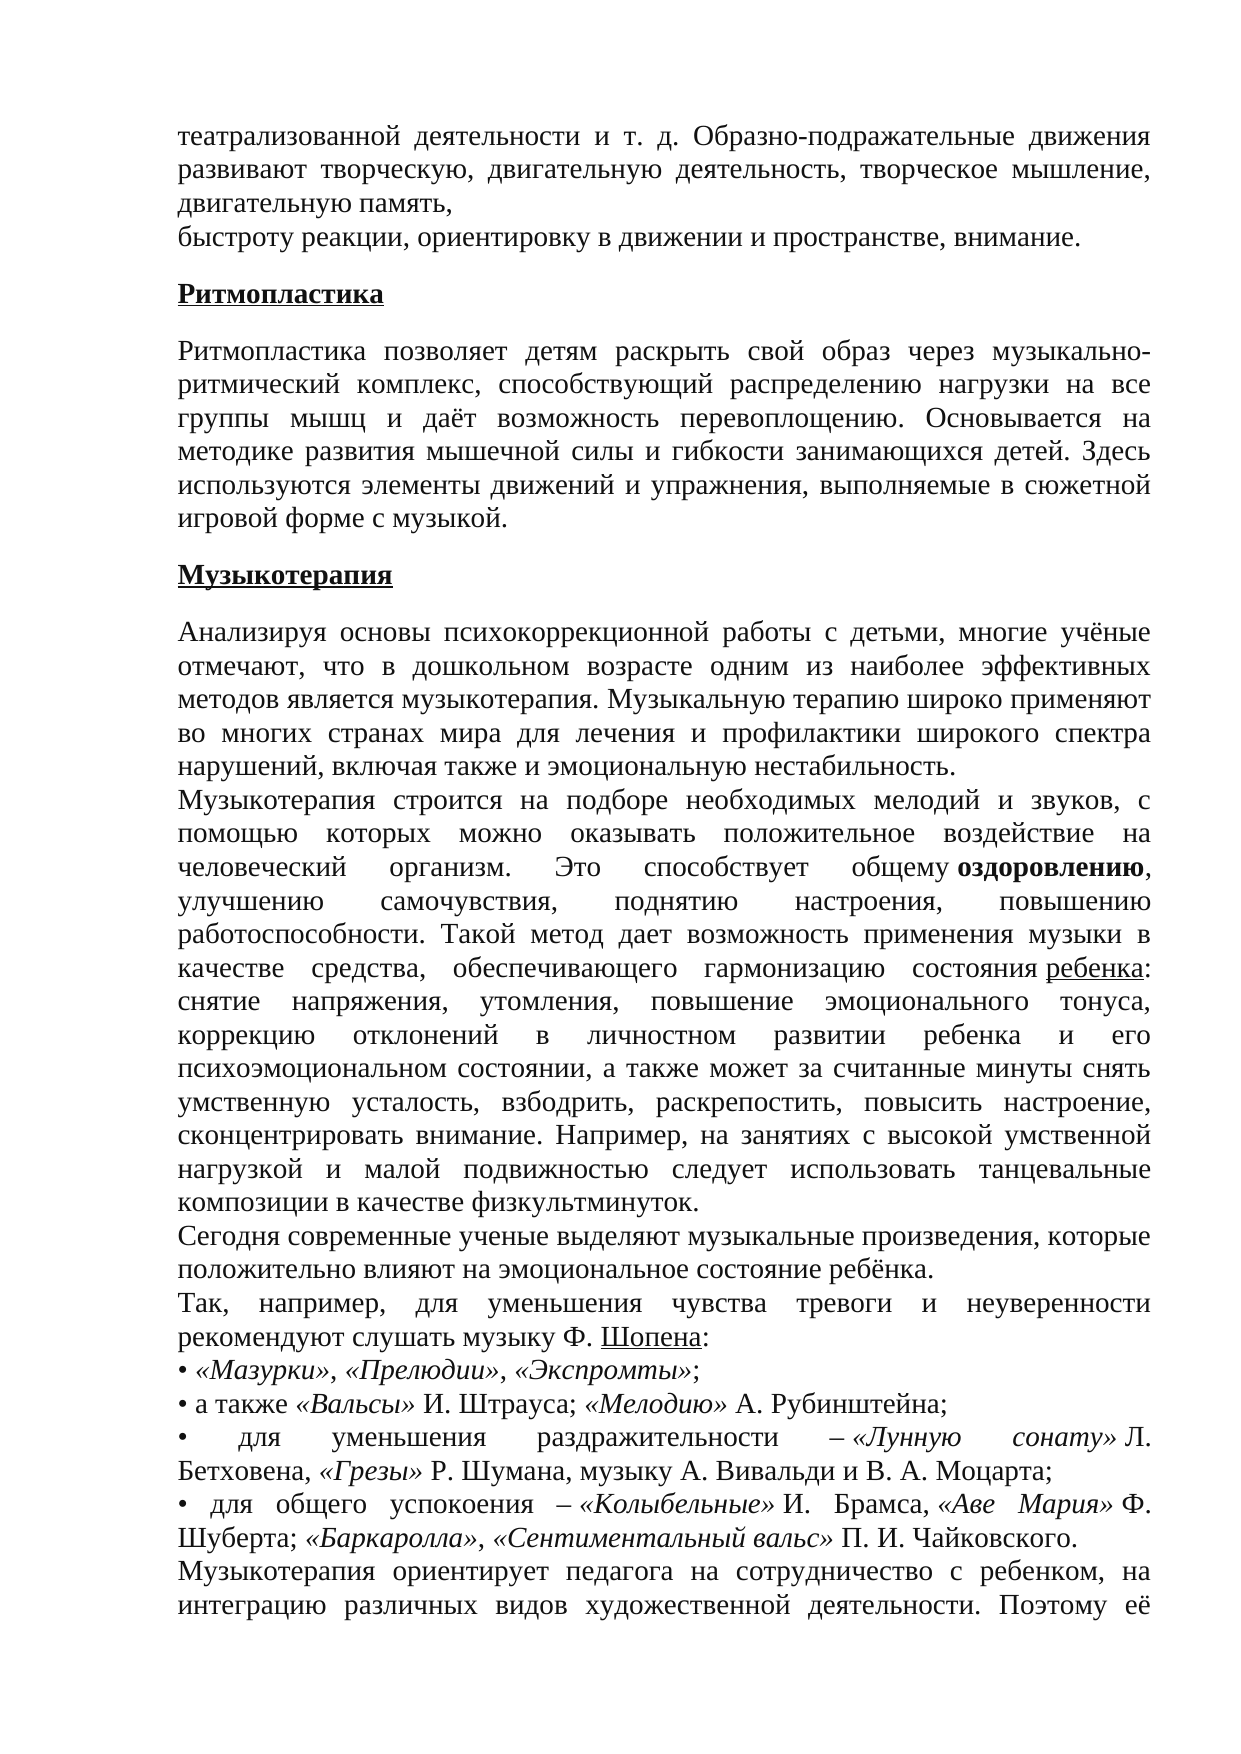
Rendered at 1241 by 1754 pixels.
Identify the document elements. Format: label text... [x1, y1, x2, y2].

text • «Мазурки», «Прелюдии», «Экспромты»; [177, 1352, 1152, 1386]
text • для общего успокоения – «Колыбельные» И. Брамса, «Аве Мария» Ф. Шуберта; «Баркаролла», «Сентиментальный вальс» П. И. Чайковского. [177, 1486, 1152, 1553]
text Музыкотерапия [177, 557, 1152, 591]
text • а также «Вальсы» И. Штрауса; «Мелодию» А. Рубинштейна; [177, 1386, 1152, 1419]
text Музыкотерапия строится на подборе необходимых мелодий и звуков, с помощью которых можно оказывать положительное воздействие на человеческий организм. Это способствует общему оздоровлению, улучшению самочувствия, поднятию настроения, повышению работоспособности. Такой метод дает возможность применения музыки в качестве средства, обеспечивающего гармонизацию состояния ребенка: снятие напряжения, утомления, повышение эмоционального тонуса, коррекцию отклонений в личностном развитии ребенка и его психоэмоциональном состоянии, а также может за считанные минуты снять умственную усталость, взбодрить, раскрепостить, повысить настроение, сконцентрировать внимание. Например, на занятиях с высокой умственной нагрузкой и малой подвижностью следует использовать танцевальные композиции в качестве физкультминуток. [177, 782, 1152, 1218]
text Так, например, для уменьшения чувства тревоги и неуверенности рекомендуют слушать музыку Ф. Шопена: [177, 1285, 1152, 1352]
text • для уменьшения раздражительности – «Лунную сонату» Л. Бетховена, «Грезы» Р. Шумана, музыку А. Вивальди и В. А. Моцарта; [177, 1419, 1152, 1486]
text Ритмопластика [177, 276, 1152, 309]
text Ритмопластика позволяет детям раскрыть свой образ через музыкально-ритмический комплекс, способствующий распределению нагрузки на все группы мышц и даёт возможность перевоплощению. Основывается на методике развития мышечной силы и гибкости занимающихся детей. Здесь используются элементы движений и упражнения, выполняемые в сюжетной игровой форме с музыкой. [177, 333, 1152, 534]
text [177, 1553, 1152, 1621]
text театрализованной деятельности и т. д. Образно-подражательные движения развивают творческую, двигательную деятельность, творческое мышление, двигательную память, [177, 118, 1152, 219]
text Сегодня современные ученые выделяют музыкальные произведения, которые положительно влияют на эмоциональное состояние ребёнка. [177, 1218, 1152, 1285]
text быстроту реакции, ориентировку в движении и пространстве, внимание. [177, 219, 1152, 252]
text Анализируя основы психокоррекционной работы с детьми, многие учёные отмечают, что в дошкольном возрасте одним из наиболее эффективных методов является музыкотерапия. Музыкальную терапию широко применяют во многих странах мира для лечения и профилактики широкого спектра нарушений, включая также и эмоциональную нестабильность. [177, 614, 1152, 782]
